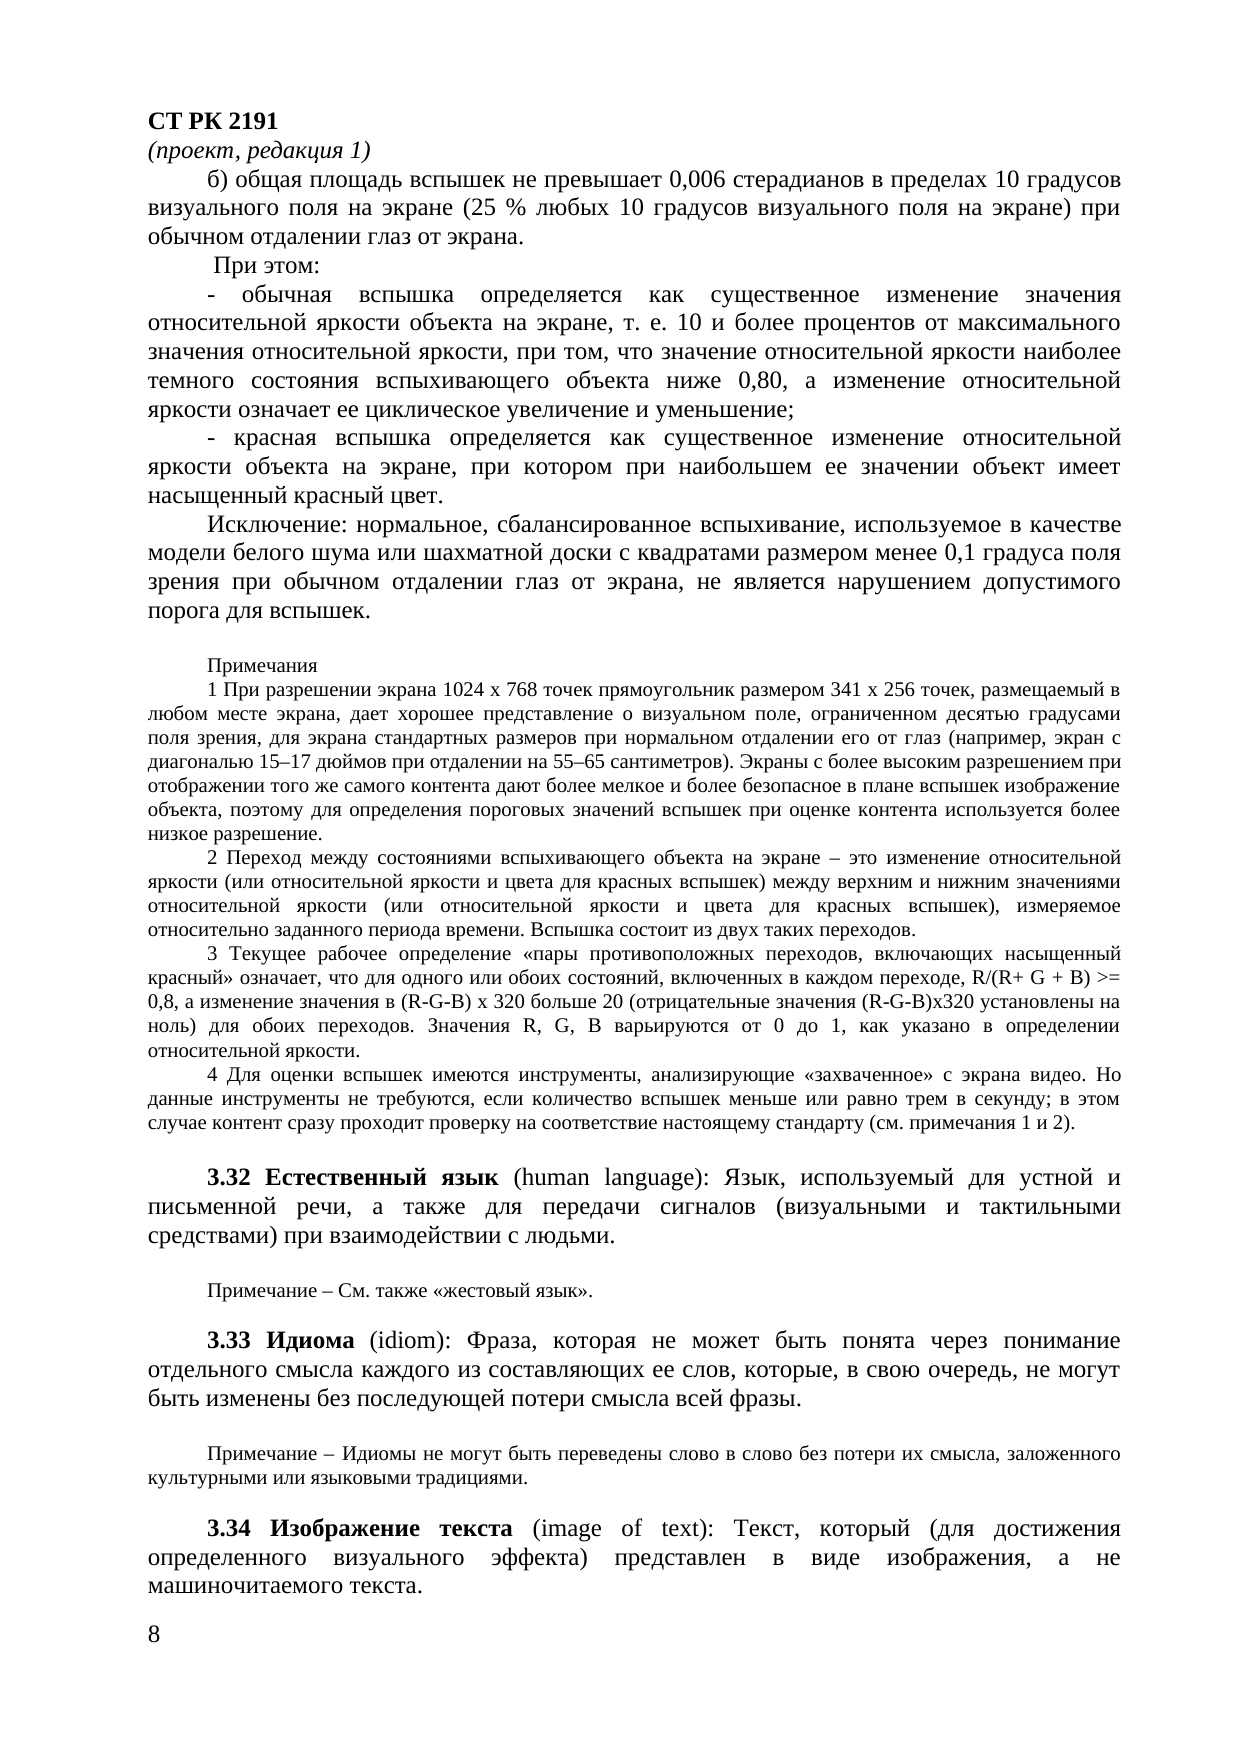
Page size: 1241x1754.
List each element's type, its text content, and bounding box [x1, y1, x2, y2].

text Исключение: нормальное, сбалансированное вспыхивание, используемое в качестве модели белого шума или шахматной доски с квадратами размером менее 0,1 градуса поля зрения при обычном отдалении глаз от экрана, не является нарушением допустимого порога для вспышек. [148, 509, 1122, 624]
text 4 Для оценки вспышек имеются инструменты, анализирующие «захваченное» с экрана видео. Но данные инструменты не требуются, если количество вспышек меньше или равно трем в секунду; в этом случае контент сразу проходит проверку на соответствие настоящему стандарту (см. примечания 1 и 2). [148, 1062, 1122, 1134]
text Примечание – См. также «жестовый язык». [148, 1277, 1122, 1302]
text При этом: [148, 250, 1122, 279]
text 3.32 Естественный язык (human language): Язык, используемый для устной и письменной речи, а также для передачи сигналов (визуальными и тактильными средствами) при взаимодействии с людьми. [148, 1162, 1122, 1249]
text - красная вспышка определяется как существенное изменение относительной яркости объекта на экране, при котором при наибольшем ее значении объект имеет насыщенный красный цвет. [148, 422, 1122, 509]
text 2 Переход между состояниями вспыхивающего объекта на экране – это изменение относительной яркости (или относительной яркости и цвета для красных вспышек) между верхним и нижним значениями относительной яркости (или относительной яркости и цвета для красных вспышек), измеряемое относительно заданного периода времени. Вспышка состоит из двух таких переходов. [148, 845, 1122, 941]
text 3.33 Идиома (idiom): Фраза, которая не может быть понята через понимание отдельного смысла каждого из составляющих ее слов, которые, в свою очередь, не могут быть изменены без последующей потери смысла всей фразы. [148, 1326, 1122, 1412]
text б) общая площадь вспышек не превышает 0,006 стерадианов в пределах 10 градусов визуального поля на экране (25 % любых 10 градусов визуального поля на экране) при обычном отдалении глаз от экрана. [148, 164, 1122, 250]
text 1 При разрешении экрана 1024 x 768 точек прямоугольник размером 341 x 256 точек, размещаемый в любом месте экрана, дает хорошее представление о визуальном поле, ограниченном десятью градусами поля зрения, для экрана стандартных размеров при нормальном отдалении его от глаз (например, экран с диагональю 15–17 дюймов при отдалении на 55–65 сантиметров). Экраны с более высоким разрешением при отображении того же самого контента дают более мелкое и более безопасное в плане вспышек изображение объекта, поэтому для определения пороговых значений вспышек при оценке контента используется более низкое разрешение. [148, 677, 1122, 845]
text 3 Текущее рабочее определение «пары противоположных переходов, включающих насыщенный красный» означает, что для одного или обоих состояний, включенных в каждом переходе, R/(R+ G + В) >= 0,8, а изменение значения в (R-G-B) x 320 больше 20 (отрицательные значения (R-G-B)x320 установлены на ноль) для обоих переходов. Значения R, G, В варьируются от 0 до 1, как указано в определении относительной яркости. [148, 941, 1122, 1062]
text Примечание – Идиомы не могут быть переведены слово в слово без потери их смысла, заложенного культурными или языковыми традициями. [148, 1441, 1122, 1489]
text - обычная вспышка определяется как существенное изменение значения относительной яркости объекта на экране, т. е. 10 и более процентов от максимального значения относительной яркости, при том, что значение относительной яркости наиболее темного состояния вспыхивающего объекта ниже 0,80, а изменение относительной яркости означает ее циклическое увеличение и уменьшение; [148, 279, 1122, 422]
text 3.34 Изображение текста (image of text): Текст, который (для достижения определенного визуального эффекта) представлен в виде изображения, а не машиночитаемого текста. [148, 1513, 1122, 1599]
text Примечания [148, 652, 1122, 677]
